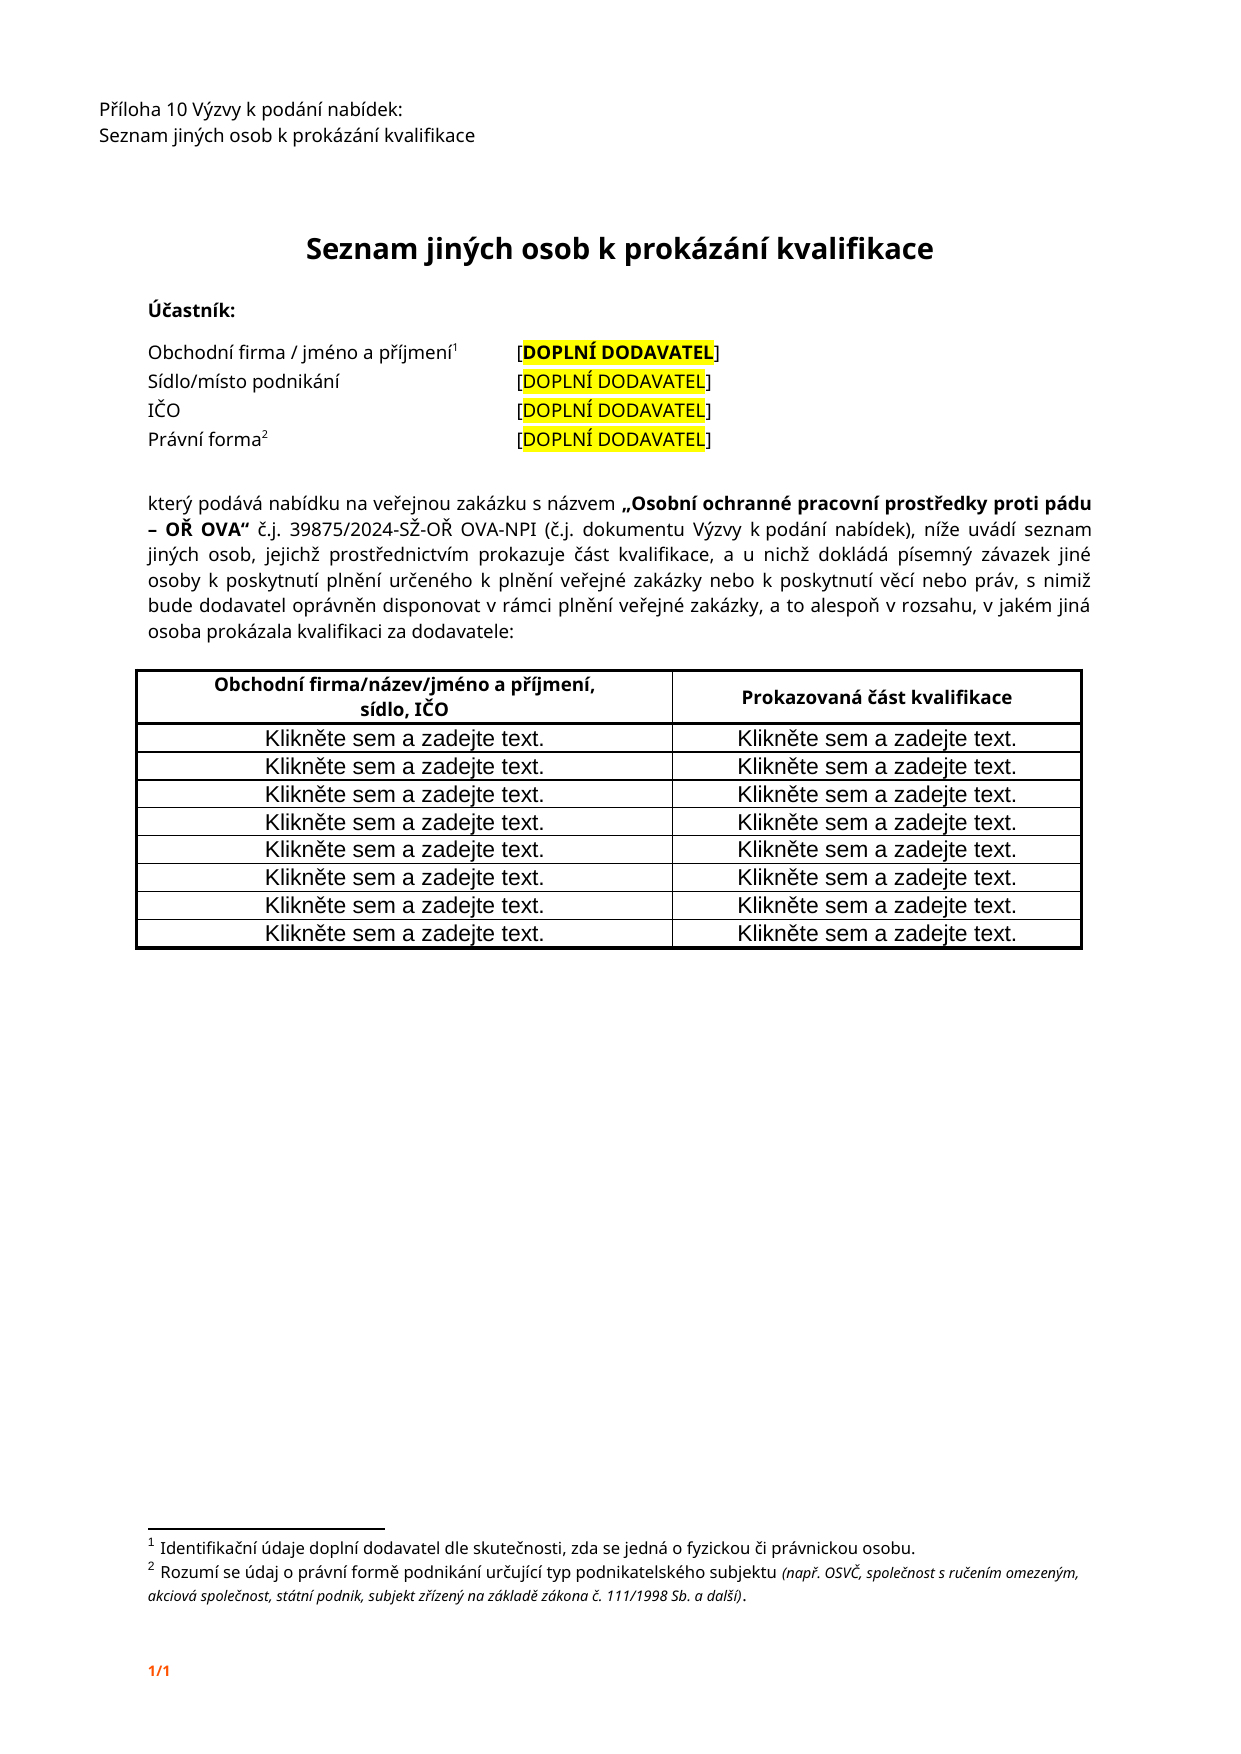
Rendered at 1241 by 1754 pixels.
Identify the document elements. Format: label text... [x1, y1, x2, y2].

title Seznam jiných osob k prokázání kvalifikace [148, 228, 1093, 268]
text Právní forma [148, 423, 1093, 452]
text Sídlo/místo podnikání [DOPLNÍ DODAVATEL] [148, 365, 1093, 394]
text Účastník: [148, 293, 1093, 324]
text IČO [148, 394, 1093, 423]
text který podává nabídku na veřejnou zakázku s názvem „Osobní ochranné pracovní prostředky proti pádu – OŘ OVA“ č.j. 39875/2024-SŽ-OŘ OVA-NPI (č.j. dokumentu Výzvy k podání nabídek), níže uvádí seznam jiných osob, jejichž prostřednictvím prokazuje část kvalifikace, a u nichž dokládá písemný závazek jiné osoby k poskytnutí plnění určeného k plnění veřejné zakázky nebo k poskytnutí věcí nebo práv, s nimiž bude dodavatel oprávněn disponovat v rámci plnění veřejné zakázky, a to alespoň v rozsahu, v jakém jiná osoba prokázala kvalifikaci za dodavatele: [148, 490, 1093, 643]
text Obchodní firma / jméno a příjmení [148, 336, 1093, 365]
table_header Prokazovaná část kvalifikace [673, 672, 1080, 722]
table_header Obchodní firma/název/jméno a příjmení, sídlo, IČO [138, 672, 672, 722]
